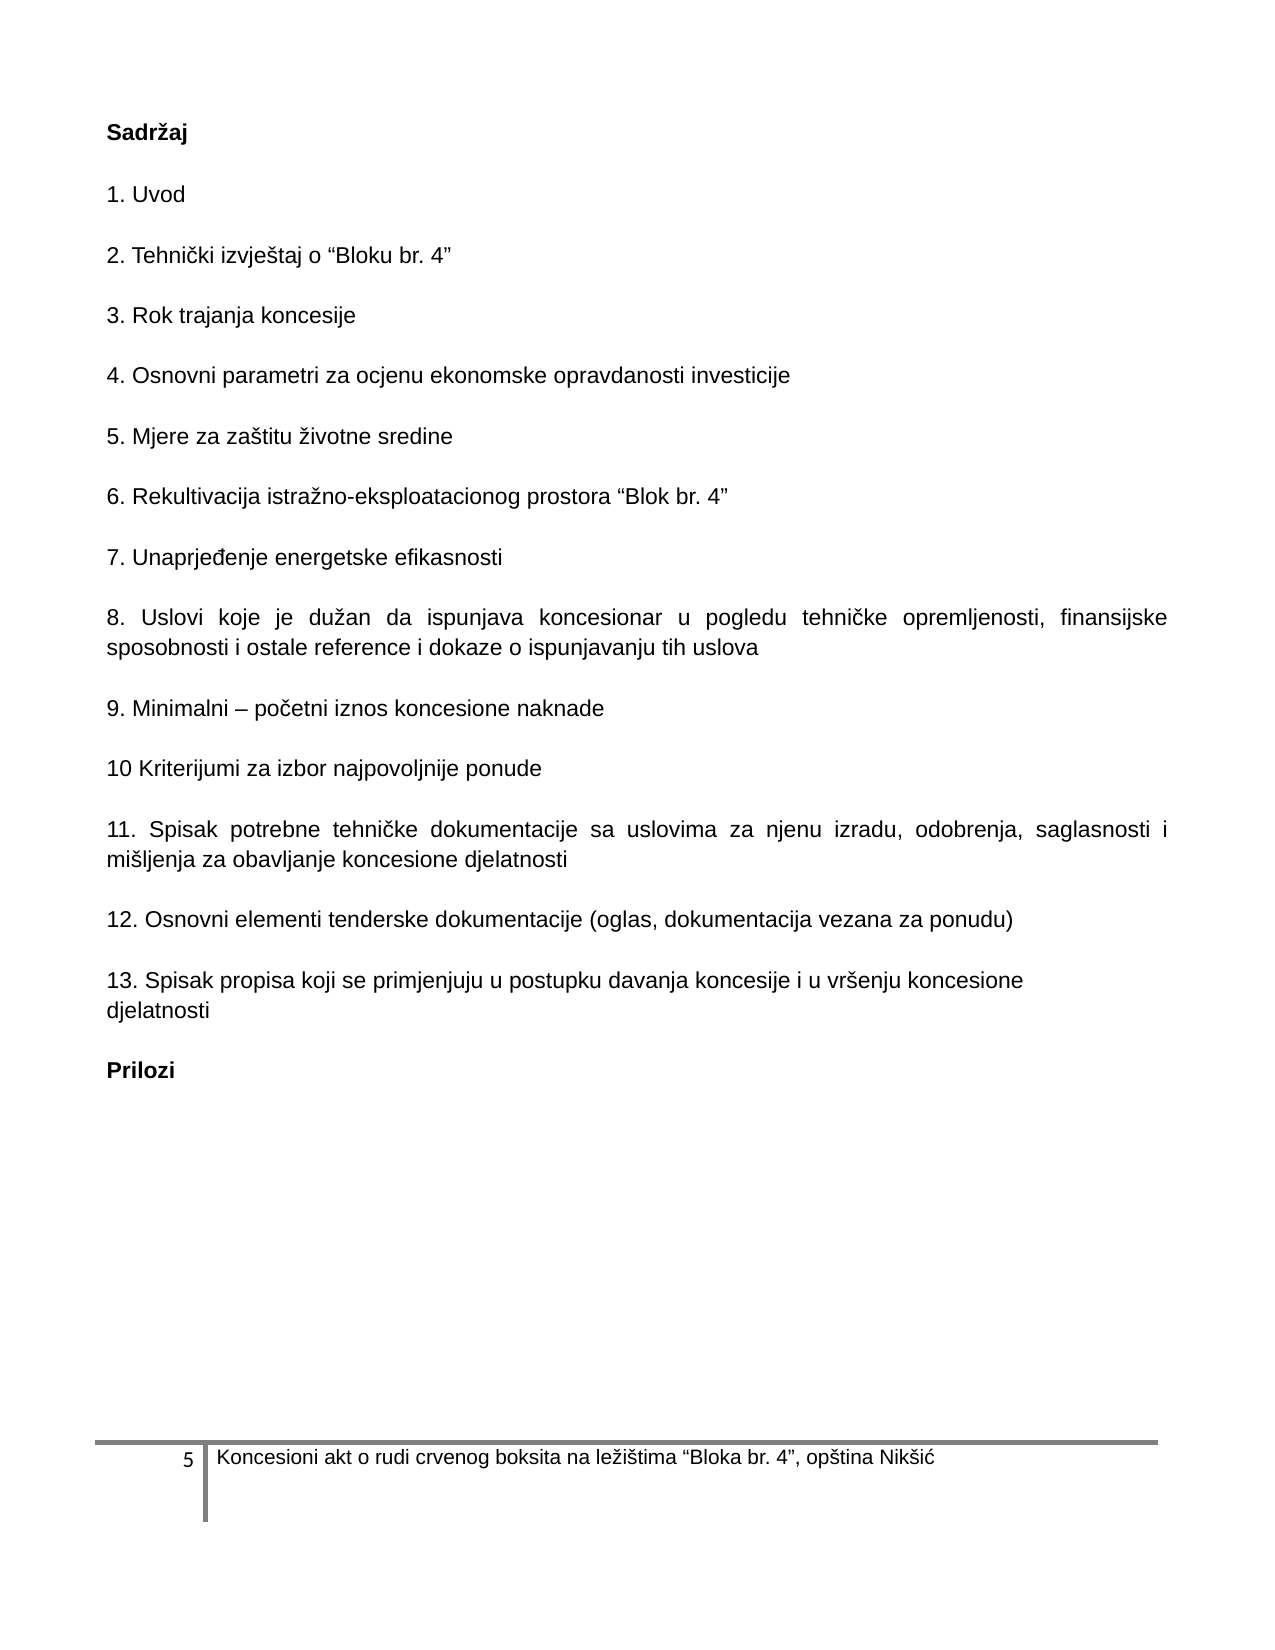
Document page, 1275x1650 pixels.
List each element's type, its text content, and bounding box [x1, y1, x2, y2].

subtitle Sadržaj [106, 119, 1169, 145]
text 8. Uslovi koje je dužan da ispunjava koncesionar u pogledu tehničke opremljenosti, finansijske sposobnosti i ostale reference i dokaze o ispunjavanju tih uslova [106, 604, 1169, 661]
text 13. Spisak propisa koji se primjenjuju u postupku davanja koncesije i u vršenju koncesione [106, 967, 1169, 993]
subtitle 4. Osnovni parametri za ocjenu ekonomske opravdanosti investicije [106, 362, 1169, 389]
text Prilozi [106, 1057, 1169, 1084]
text 11. Spisak potrebne tehničke dokumentacije sa uslovima za njenu izradu, odobrenja, saglasnosti i mišljenja za obavljanje koncesione djelatnosti [106, 816, 1169, 872]
text 6. Rekultivacija istražno-eksploatacionog prostora “Blok br. 4” [106, 483, 1169, 510]
text 7. Unaprjeđenje energetske efikasnosti [106, 544, 1169, 570]
text 9. Minimalni – početni iznos koncesione naknade [106, 695, 1169, 721]
text 12. Osnovni elementi tenderske dokumentacije (oglas, dokumentacija vezana za ponudu) [106, 906, 1169, 933]
text 5. Mjere za zaštitu životne sredine [106, 423, 1169, 449]
text 10 Kriterijumi za izbor najpovoljnije ponude [106, 755, 1169, 782]
text djelatnosti [106, 997, 1169, 1023]
subtitle 2. Tehnički izvještaj o “Bloku br. 4” [106, 242, 1169, 268]
subtitle 1. Uvod [106, 181, 1169, 208]
subtitle 3. Rok trajanja koncesije [106, 302, 1169, 328]
